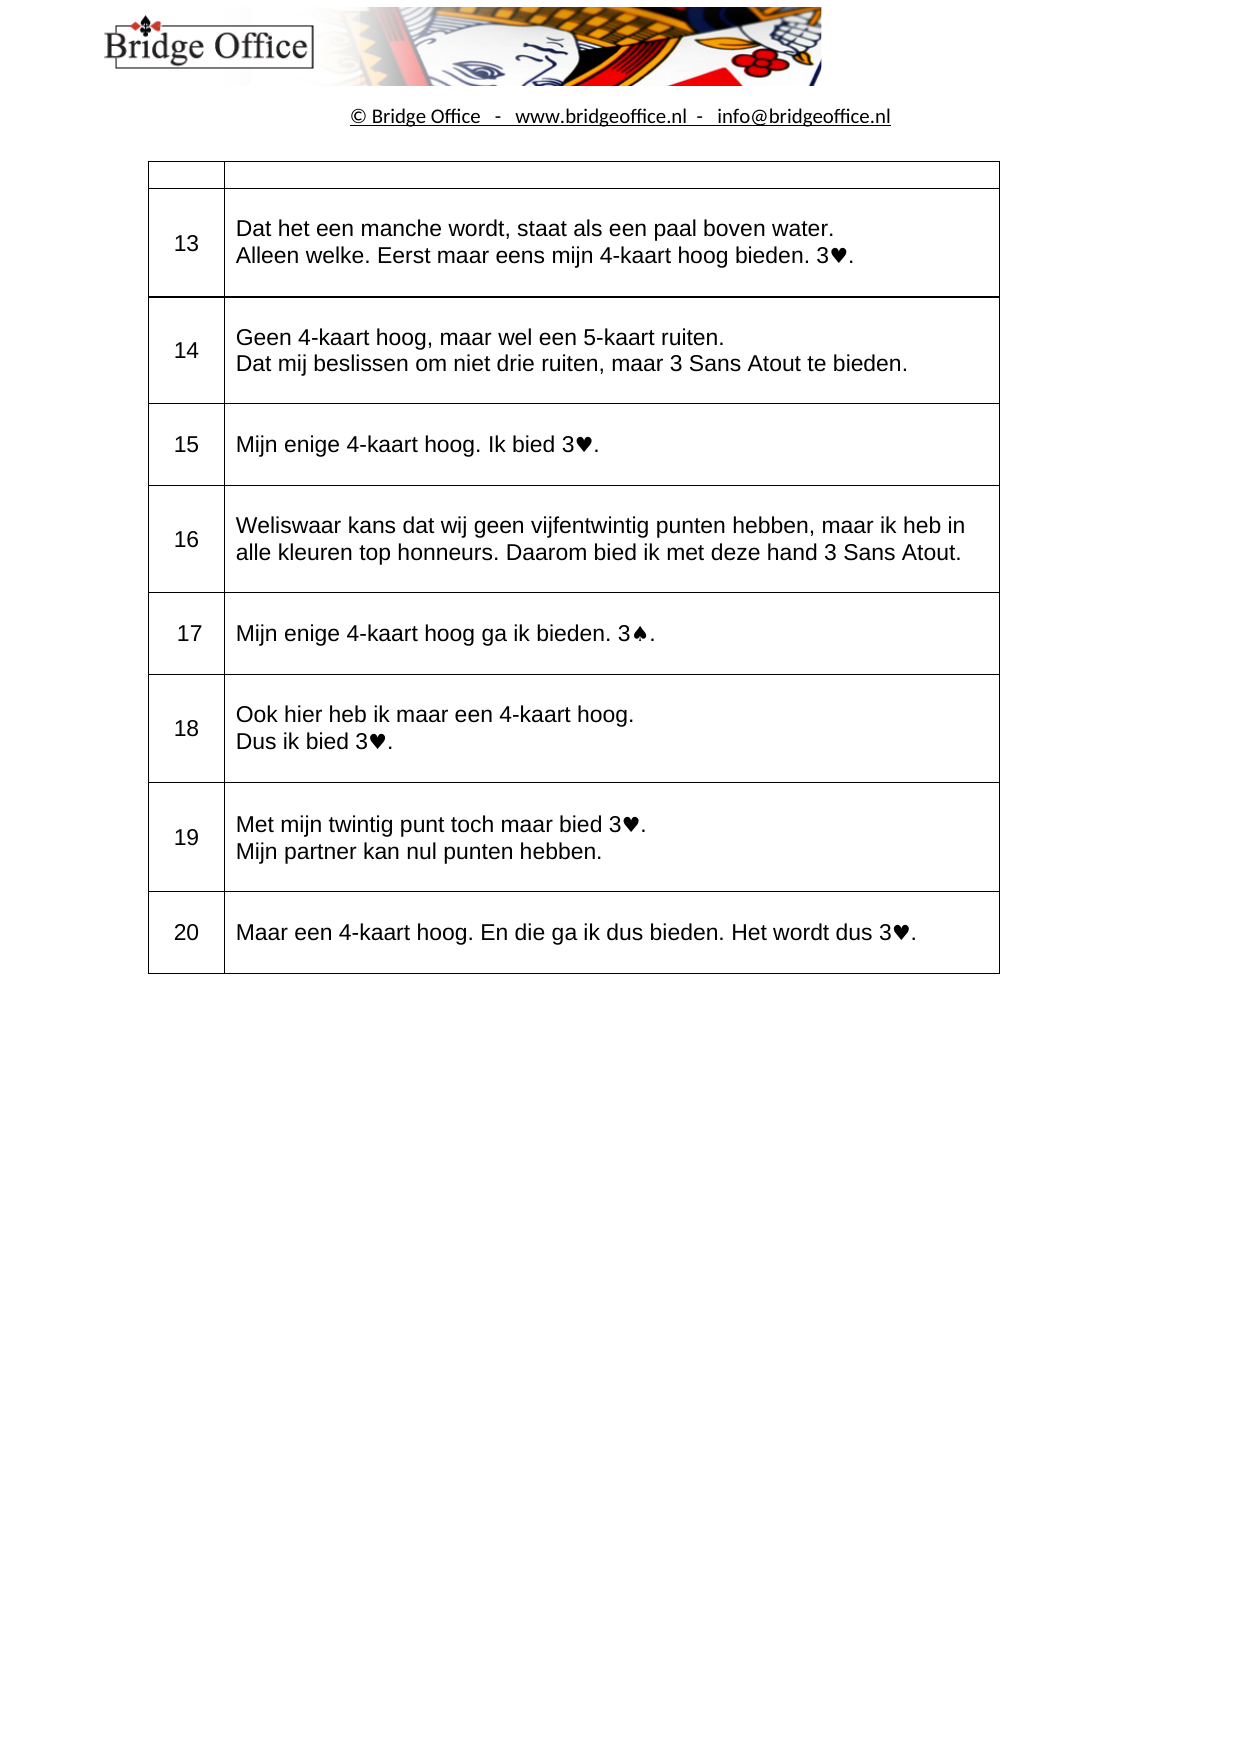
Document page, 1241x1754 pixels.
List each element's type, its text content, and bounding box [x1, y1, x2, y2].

table_cell 16 [149, 486, 224, 592]
table_cell 20 [149, 892, 224, 973]
table_cell Mijn enige 4-kaart hoog ga ik bieden. 3. [225, 593, 999, 674]
table_cell 18 [149, 675, 224, 782]
table_cell Dat het een manche wordt, staat als een paal boven water. Alleen welke. Eerst maar eens mijn 4-kaart hoog bieden. 3. [225, 189, 999, 296]
table_cell 13 [149, 189, 224, 296]
table_cell Weliswaar kans dat wij geen vijfentwintig punten hebben, maar ik heb in alle kleuren top honneurs. Daarom bied ik met deze hand 3 Sans Atout. [225, 486, 999, 592]
table_cell Maar een 4-kaart hoog. En die ga ik dus bieden. Het wordt dus 3. [225, 892, 999, 973]
table_cell Met mijn twintig punt toch maar bied 3. Mijn partner kan nul punten hebben. [225, 783, 999, 891]
table_cell Geen 4-kaart hoog, maar wel een 5-kaart ruiten. Dat mij beslissen om niet drie ruiten, maar 3 Sans Atout te bieden. [225, 298, 999, 403]
table_cell 19 [149, 783, 224, 891]
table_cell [225, 162, 999, 188]
table_cell 14 [149, 298, 224, 403]
table_cell 12 [149, 162, 224, 188]
table_cell 17 [149, 593, 224, 674]
table_cell Ook hier heb ik maar een 4-kaart hoog. Dus ik bied 3. [225, 675, 999, 782]
picture [77, 7, 821, 85]
table_cell 15 [149, 404, 224, 485]
table_cell Mijn enige 4-kaart hoog. Ik bied 3. [225, 404, 999, 485]
